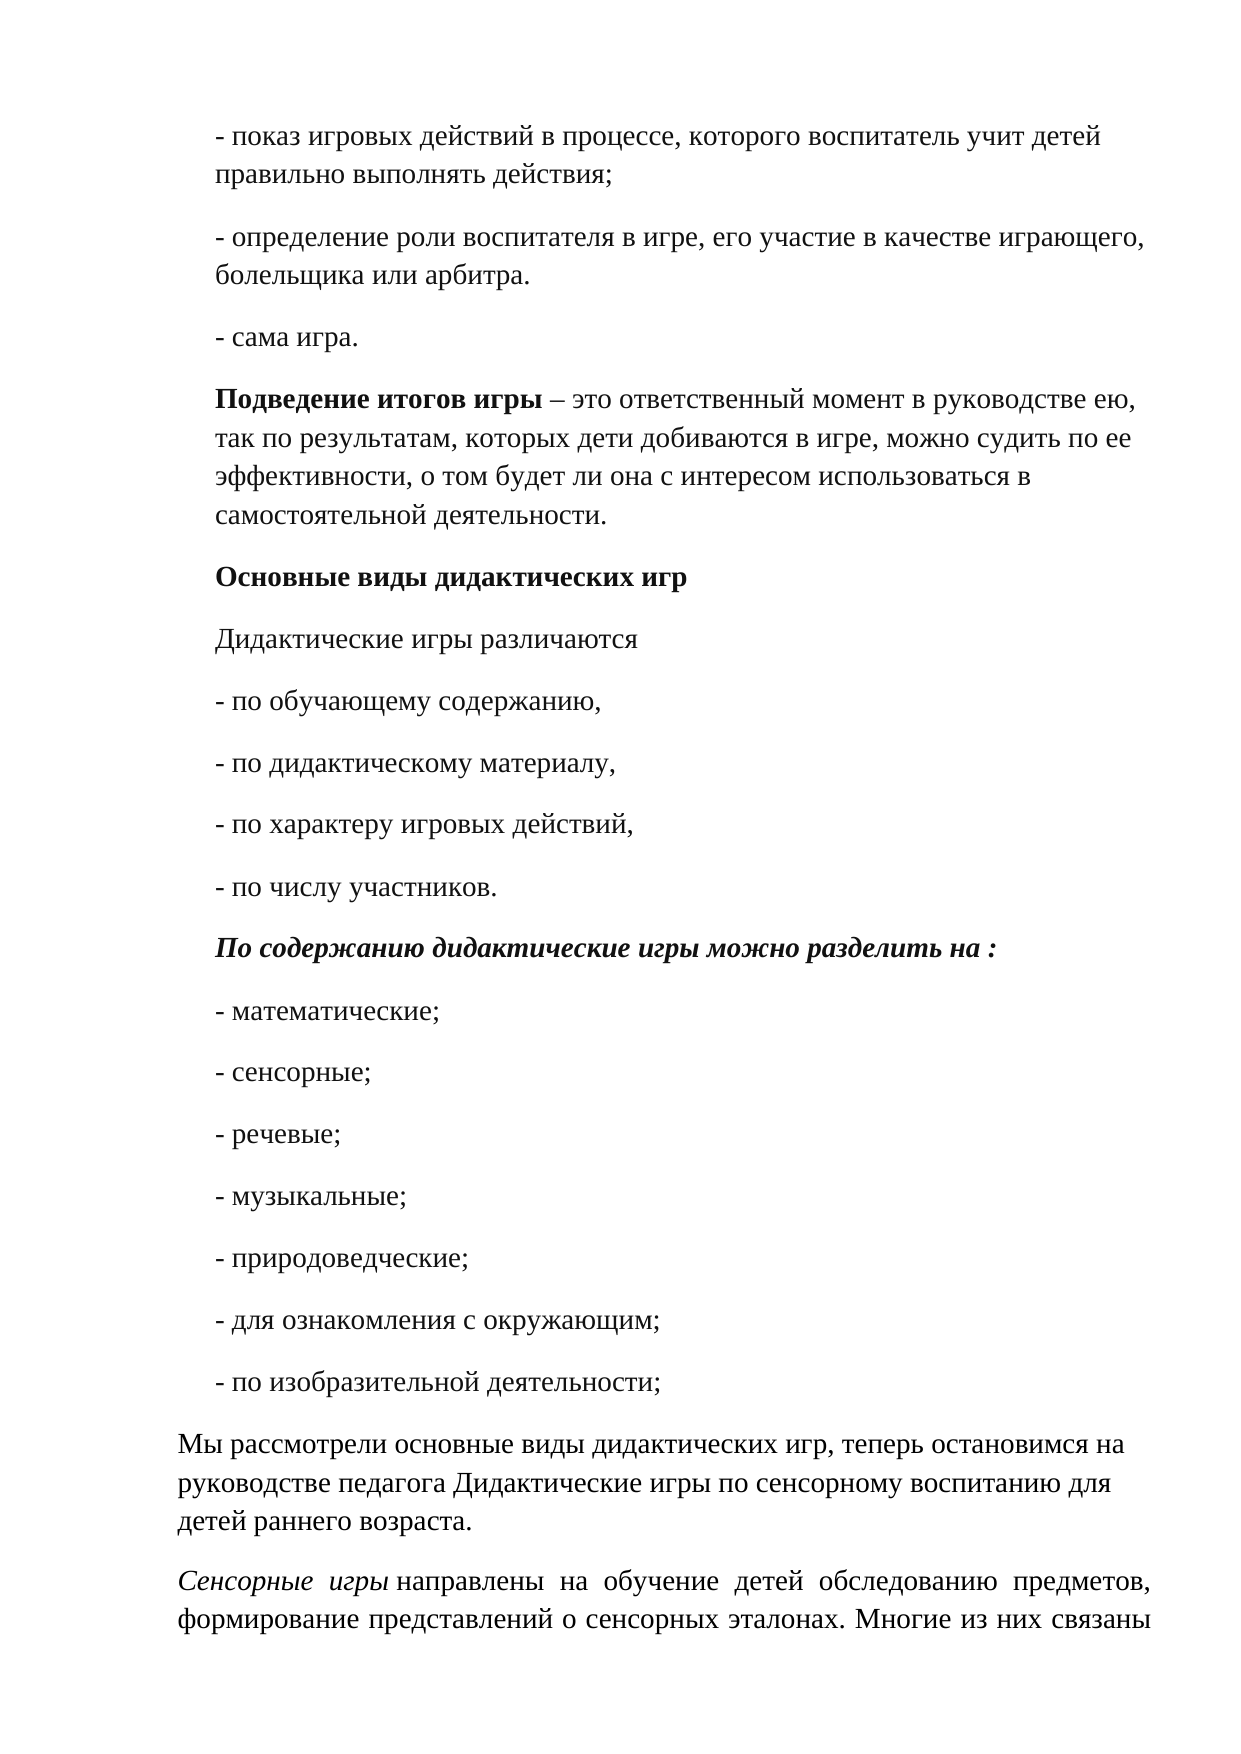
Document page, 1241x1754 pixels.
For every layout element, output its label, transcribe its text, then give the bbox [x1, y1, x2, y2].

text - для ознакомления с окружающим; [215, 1364, 1152, 1398]
text - по характеру игровых действий, [215, 869, 1152, 902]
text Мы рассмотрели основные виды дидактических игр, теперь остановимся на руководстве педагога Дидактические игры по сенсорному воспитанию для детей раннего возраста. [177, 1488, 1152, 1599]
text - математические; [215, 1054, 1152, 1088]
text По содержанию дидактические игры можно разделить на : [215, 993, 1152, 1026]
text - по дидактическому материалу, [215, 807, 1152, 840]
text - речевые; [215, 1178, 1152, 1212]
text - сама игра. [215, 381, 1152, 415]
text - по обучающему содержанию, [215, 745, 1152, 778]
text - по числу участников. [215, 931, 1152, 964]
text - объяснения хода игры и правил игры ; [215, 118, 1152, 152]
text - показ игровых действий в процессе, которого воспитатель учит детей правильно выполнять действия; [215, 180, 1152, 252]
text Дидактические игры различаются [215, 683, 1152, 716]
text - определение роли воспитателя в игре, его участие в качестве играющего, болельщика или арбитра. [215, 281, 1152, 353]
text - музыкальные; [215, 1241, 1152, 1274]
text Подведение итогов игры – это ответственный момент в руководстве ею, так по результатам, которых дети добиваются в игре, можно судить по ее эффективности, о том будет ли она с интересом использоваться в самостоятельной деятельности. [215, 443, 1152, 592]
text - сенсорные; [215, 1117, 1152, 1150]
text - природоведческие; [215, 1302, 1152, 1336]
text - по изобразительной деятельности; [215, 1426, 1152, 1460]
text Основные виды дидактических игр [215, 621, 1152, 654]
